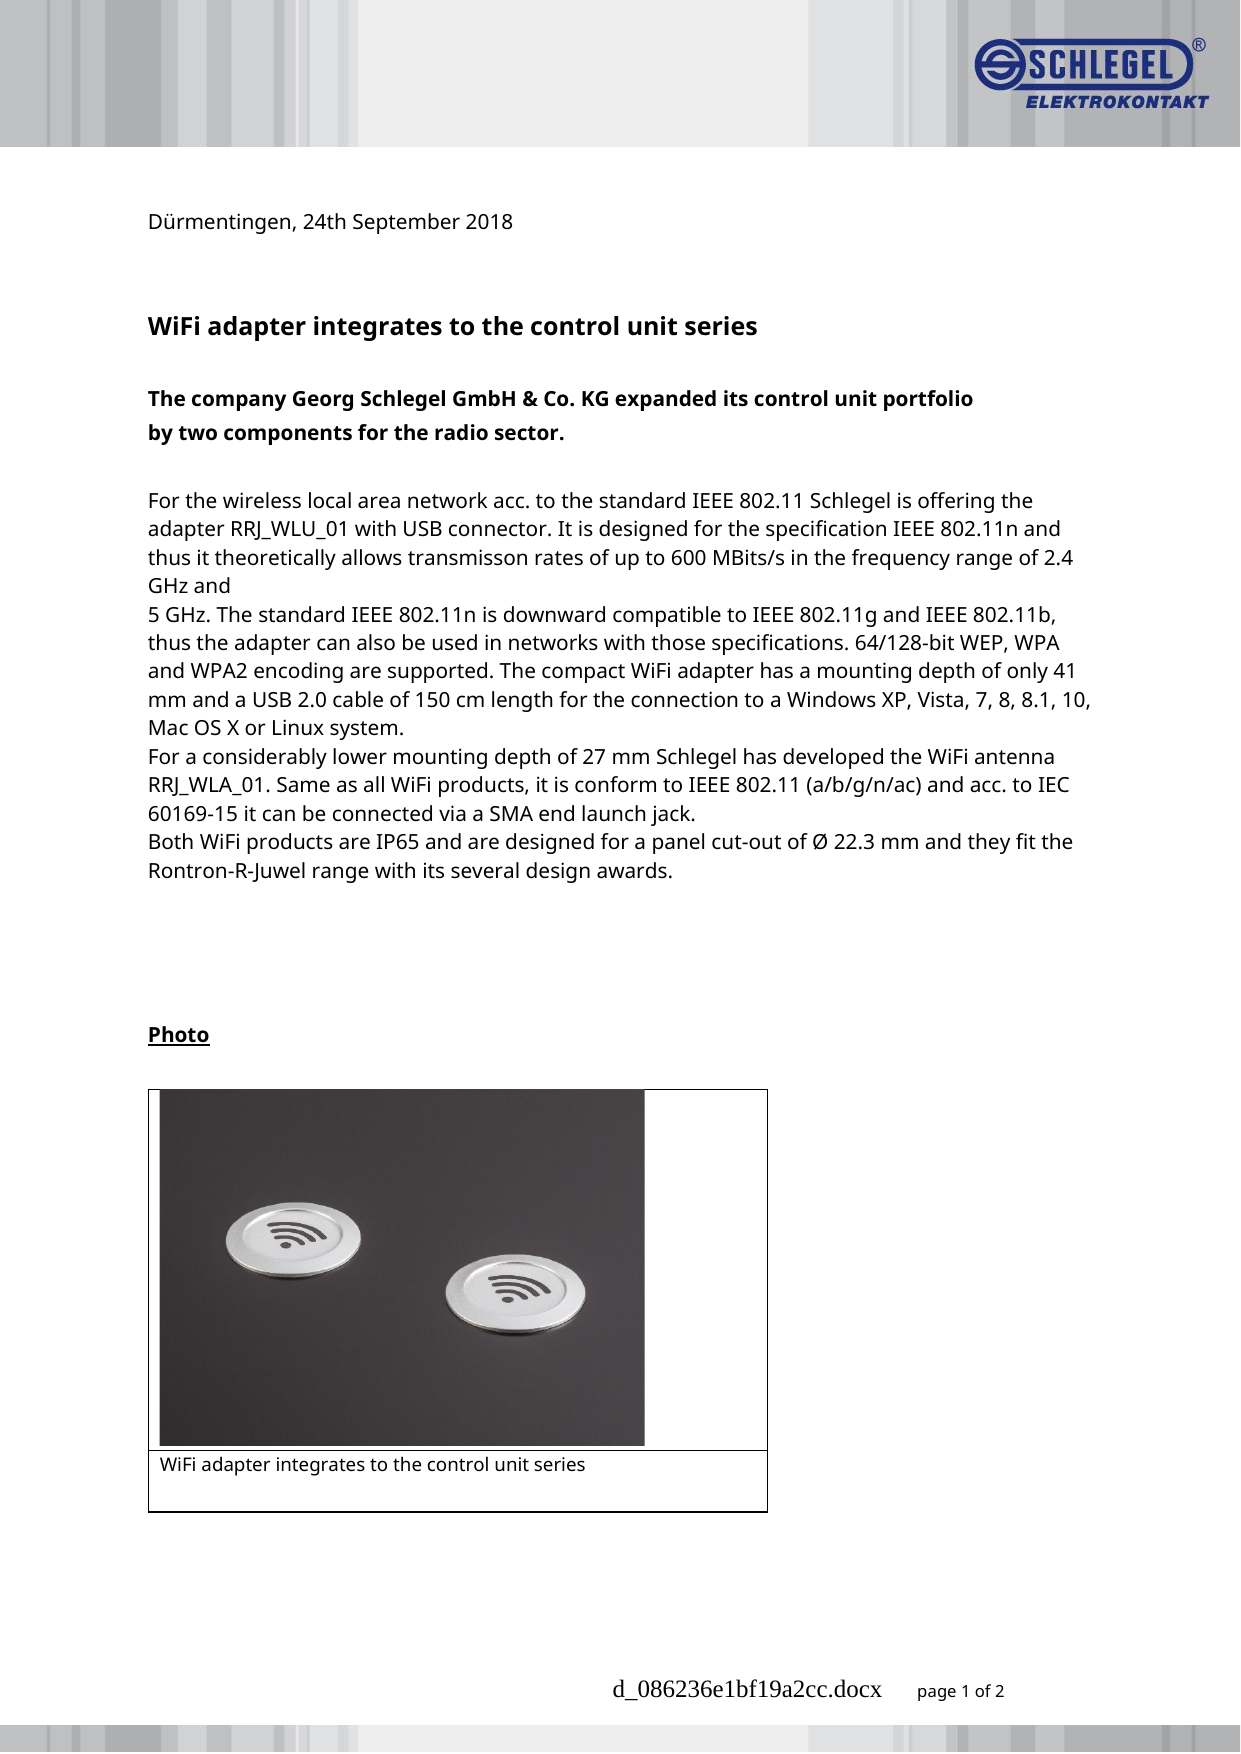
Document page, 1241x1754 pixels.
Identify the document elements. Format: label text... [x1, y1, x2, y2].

text The company Georg Schlegel GmbH & Co. KG expanded its control unit portfolio by two components for the radio sector. [148, 384, 974, 446]
picture [0, 1725, 1241, 1752]
text For a considerably lower mounting depth of 27 mm Schlegel has developed the WiFi antenna RRJ_WLA_01. Same as all WiFi products, it is conform to IEEE 802.11 (a/b/g/n/ac) and acc. to IEC 60169-15 it can be connected via a SMA end launch jack. [148, 742, 1093, 827]
picture [0, 0, 1241, 147]
picture [159, 1089, 645, 1446]
text Dürmentingen, 24th September 2018 [148, 207, 1093, 235]
table_cell WiFi adapter integrates to the control unit series [149, 1451, 767, 1511]
table_header [149, 1090, 767, 1450]
text Both WiFi products are IP65 and are designed for a panel cut-out of Ø 22.3 mm and they fit the Rontron-R-Juwel range with its several design awards. [148, 827, 1093, 884]
text For the wireless local area network acc. to the standard IEEE 802.11 Schlegel is offering the adapter RRJ_WLU_01 with USB connector. It is designed for the specification IEEE 802.11n and thus it theoretically allows transmisson rates of up to 600 MBits/s in the frequency range of 2.4 GHz and [148, 486, 1093, 600]
text WiFi adapter integrates to the control unit series [148, 309, 974, 343]
text Photo [148, 1020, 1093, 1049]
text 5 GHz. The standard IEEE 802.11n is downward compatible to IEEE 802.11g and IEEE 802.11b, thus the adapter can also be used in networks with those specifications. 64/128-bit WEP, WPA and WPA2 encoding are supported. The compact WiFi adapter has a mounting depth of only 41 mm and a USB 2.0 cable of 150 cm length for the connection to a Windows XP, Vista, 7, 8, 8.1, 10, Mac OS X or Linux system. [148, 600, 1093, 742]
